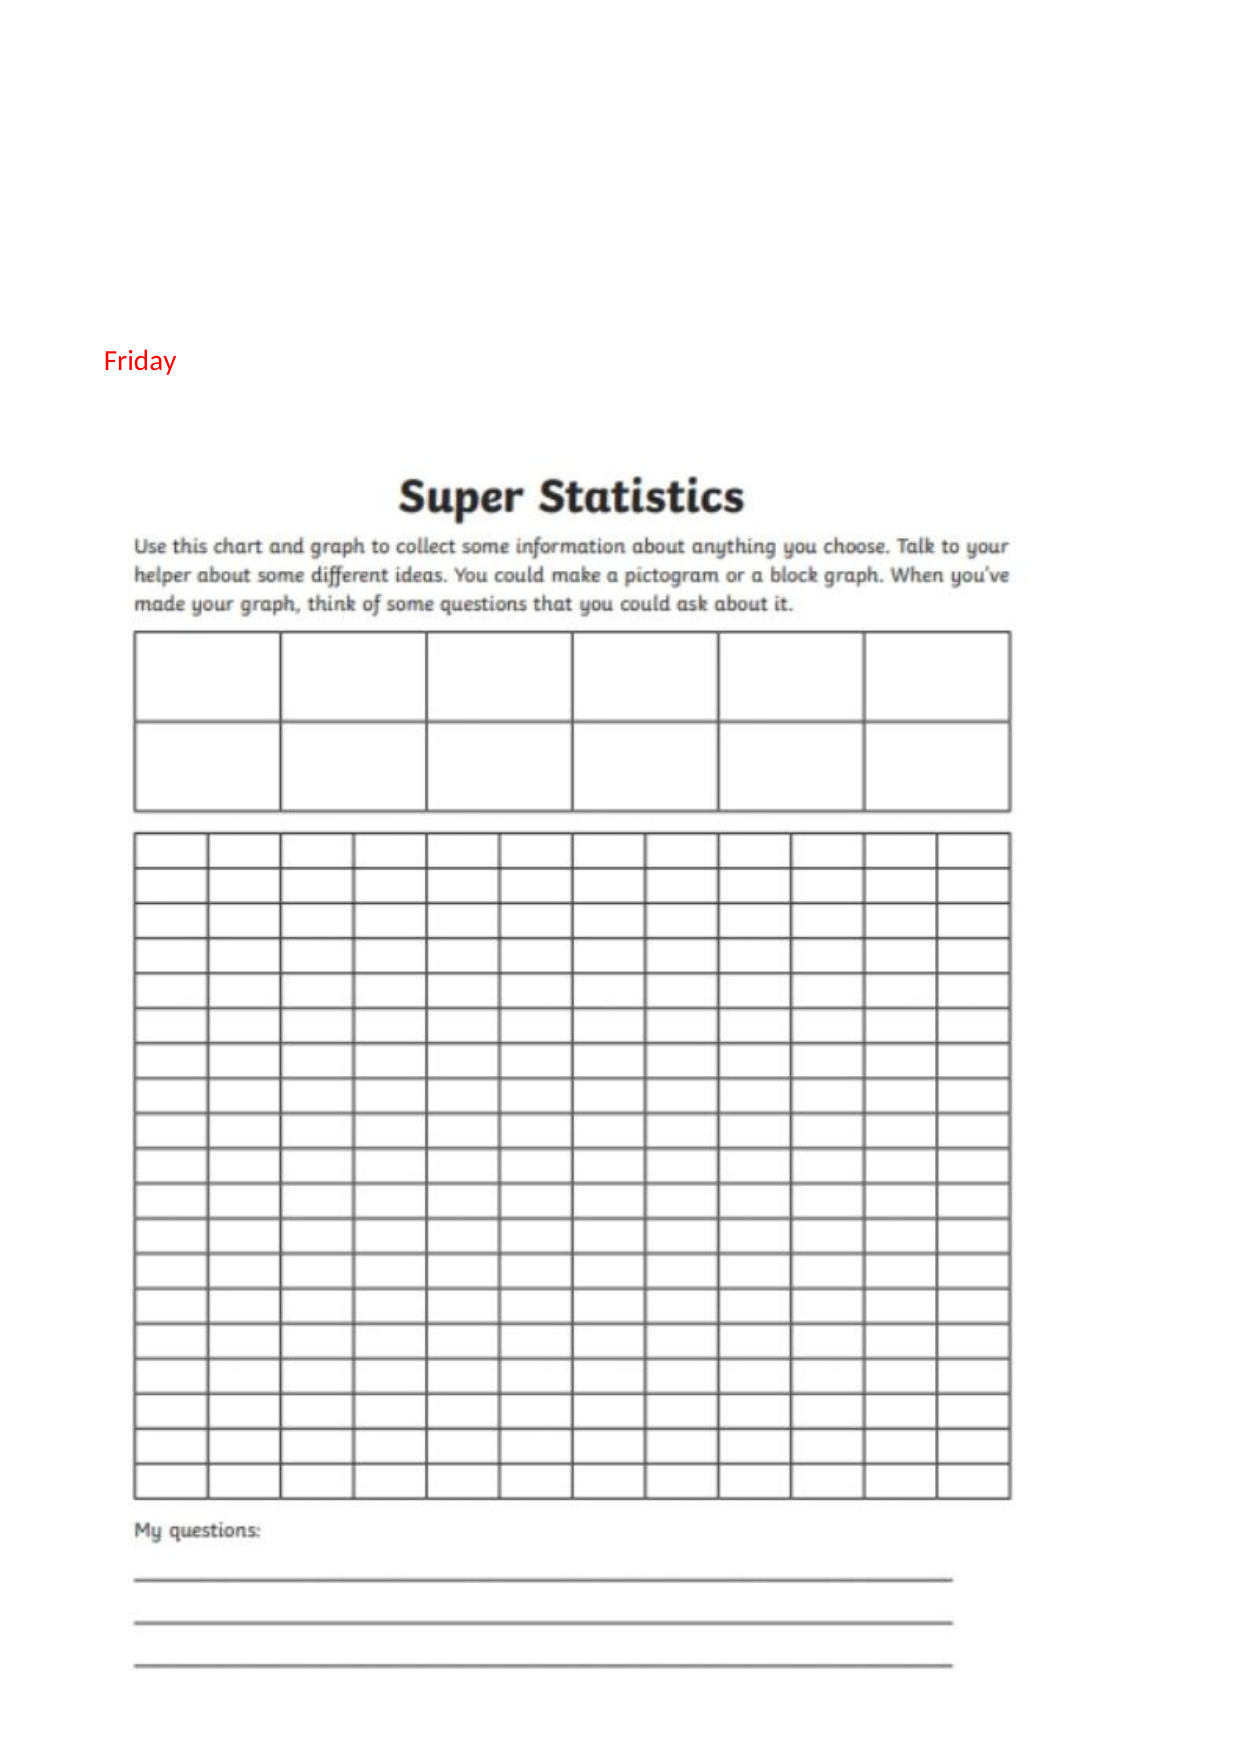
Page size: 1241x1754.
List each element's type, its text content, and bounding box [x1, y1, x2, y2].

picture [103, 459, 1030, 1677]
text Friday [103, 342, 1137, 377]
